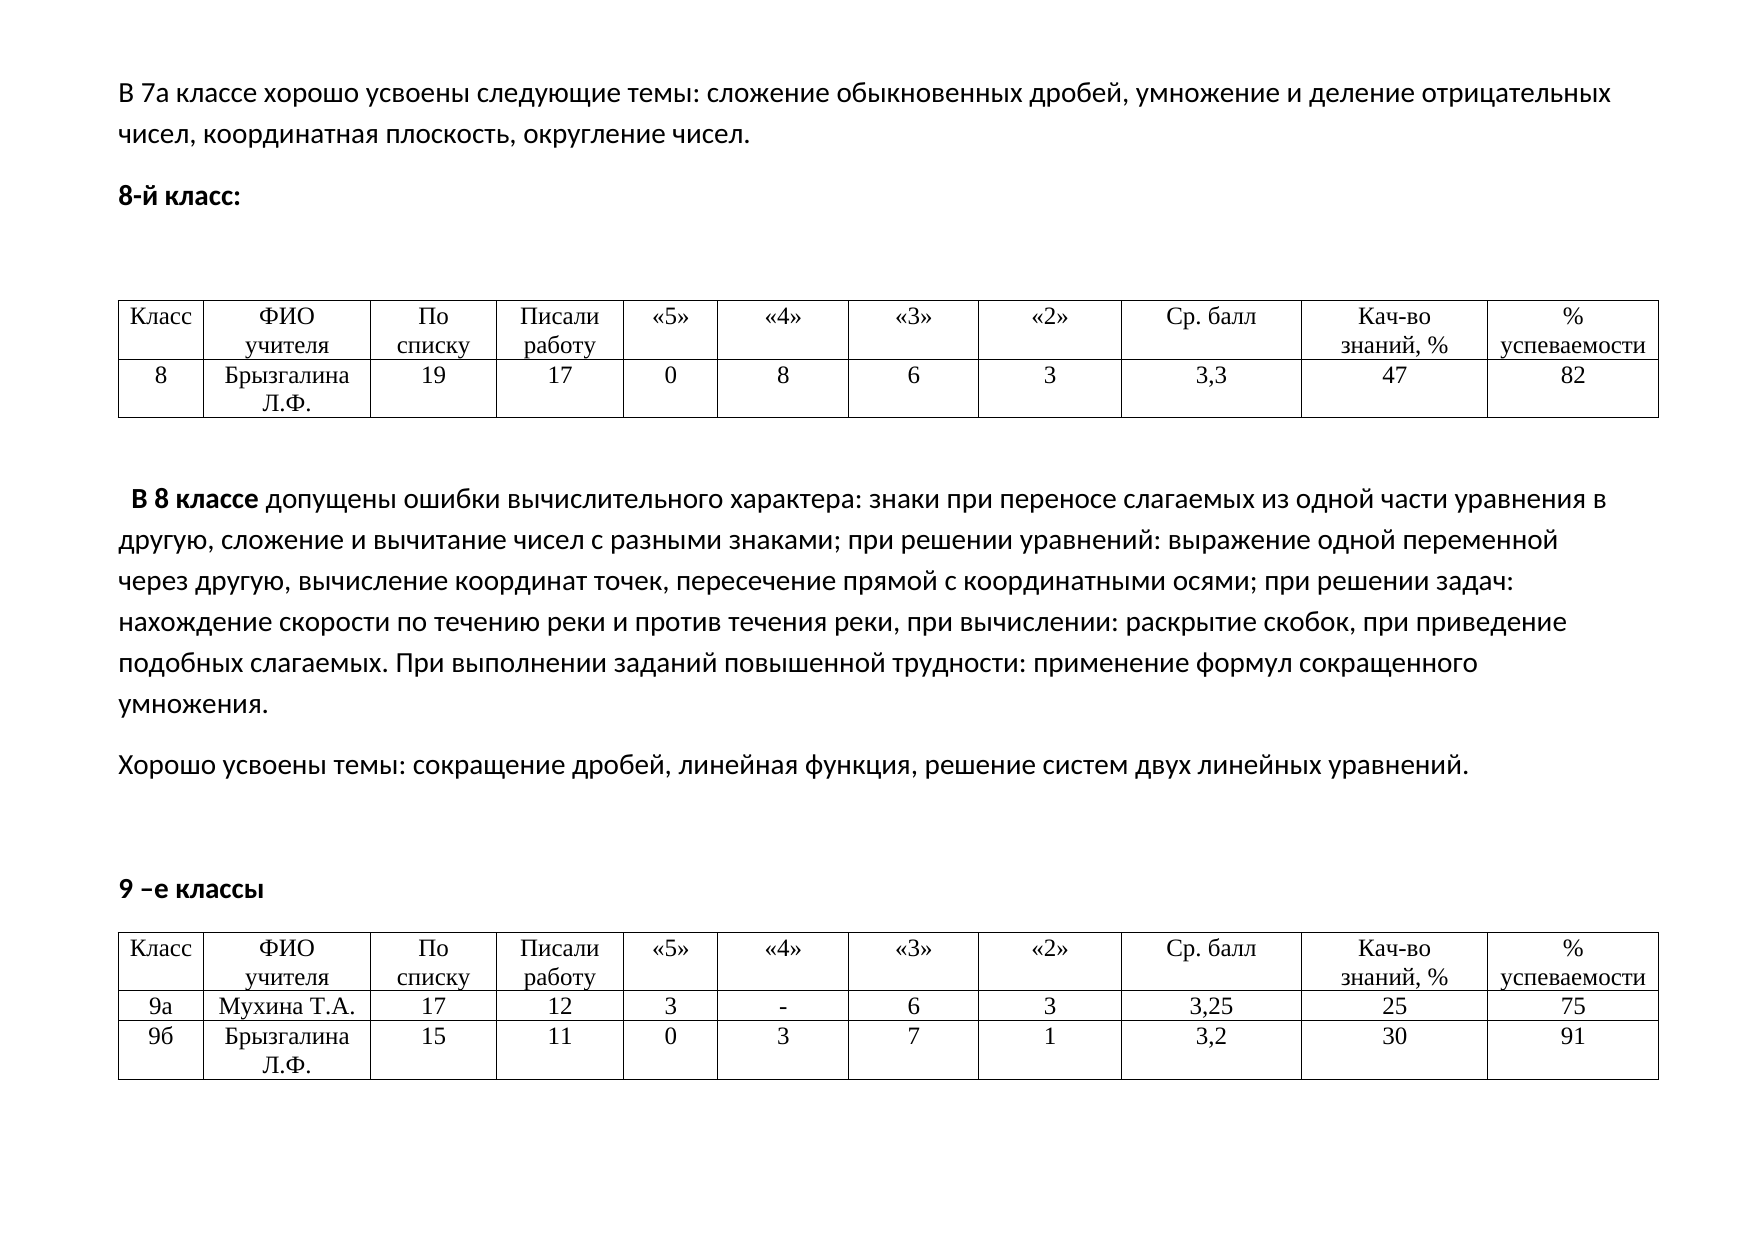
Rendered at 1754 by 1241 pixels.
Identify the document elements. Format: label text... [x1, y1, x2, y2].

table_header По списку [371, 301, 496, 359]
table_cell 17 [371, 991, 496, 1020]
table_cell 0 [624, 360, 717, 417]
table_cell 3,25 [1122, 991, 1301, 1020]
table_cell - [718, 991, 848, 1020]
table_cell 6 [849, 991, 978, 1020]
table_cell 1 [979, 1021, 1121, 1079]
table_header Писали работу [497, 301, 623, 359]
table_cell 47 [1302, 360, 1487, 417]
table_cell 3,3 [1122, 360, 1301, 417]
table_cell 3 [979, 991, 1121, 1020]
table_header % успеваемости [1488, 933, 1658, 990]
table_cell 3 [624, 991, 717, 1020]
table_header % успеваемости [1488, 301, 1658, 359]
table_header «2» [979, 301, 1121, 359]
text В 7а классе хорошо усвоены следующие темы: сложение обыкновенных дробей, умножение и деление отрицательных чисел, координатная плоскость, округление чисел. [118, 74, 1636, 150]
table_cell 8 [718, 360, 848, 417]
table_cell Брызгалина Л.Ф. [204, 360, 370, 417]
table_cell Брызгалина Л.Ф. [204, 1021, 370, 1079]
table_cell 6 [849, 360, 978, 417]
table_cell 3,2 [1122, 1021, 1301, 1079]
table_header «5» [624, 933, 717, 990]
table_cell 3 [979, 360, 1121, 417]
table_cell 8 [119, 360, 203, 417]
table_header «4» [718, 301, 848, 359]
text Хорошо усвоены темы: сокращение дробей, линейная функция, решение систем двух линейных уравнений. [118, 746, 1636, 782]
table_header «3» [849, 933, 978, 990]
text 9 –е классы [118, 870, 1636, 906]
table_cell 75 [1488, 991, 1658, 1020]
table_cell 30 [1302, 1021, 1487, 1079]
table_cell 17 [497, 360, 623, 417]
table_header Кач-во знаний, % [1302, 933, 1487, 990]
table_cell 9б [119, 1021, 203, 1079]
table_header Класс [119, 933, 203, 990]
table_header Писали работу [497, 933, 623, 990]
table_header Класс [119, 301, 203, 359]
table_header ФИО учителя [204, 933, 370, 990]
table_header По списку [371, 933, 496, 990]
table_cell 19 [371, 360, 496, 417]
table_header Кач-во знаний, % [1302, 301, 1487, 359]
table_cell 3 [718, 1021, 848, 1079]
table_cell 15 [371, 1021, 496, 1079]
table_header «2» [979, 933, 1121, 990]
table_header «5» [624, 301, 717, 359]
table_cell 11 [497, 1021, 623, 1079]
table_cell 82 [1488, 360, 1658, 417]
table_cell Мухина Т.А. [204, 991, 370, 1020]
table_cell 91 [1488, 1021, 1658, 1079]
table_header «3» [849, 301, 978, 359]
table_cell 7 [849, 1021, 978, 1079]
text В 8 классе допущены ошибки вычислительного характера: знаки при переносе слагаемых из одной части уравнения в другую, сложение и вычитание чисел с разными знаками; при решении уравнений: выражение одной переменной через другую, вычисление координат точек, пересечение прямой с координатными осями; при решении задач: нахождение скорости по течению реки и против течения реки, при вычислении: раскрытие скобок, при приведение подобных слагаемых. При выполнении заданий повышенной трудности: применение формул сокращенного умножения. [118, 480, 1636, 720]
table_header ФИО учителя [204, 301, 370, 359]
table_header «4» [718, 933, 848, 990]
table_header Ср. балл [1122, 301, 1301, 359]
text 8-й класс: [118, 177, 1636, 212]
table_cell 9а [119, 991, 203, 1020]
table_cell 25 [1302, 991, 1487, 1020]
table_header Ср. балл [1122, 933, 1301, 990]
table_cell 12 [497, 991, 623, 1020]
table_cell 0 [624, 1021, 717, 1079]
